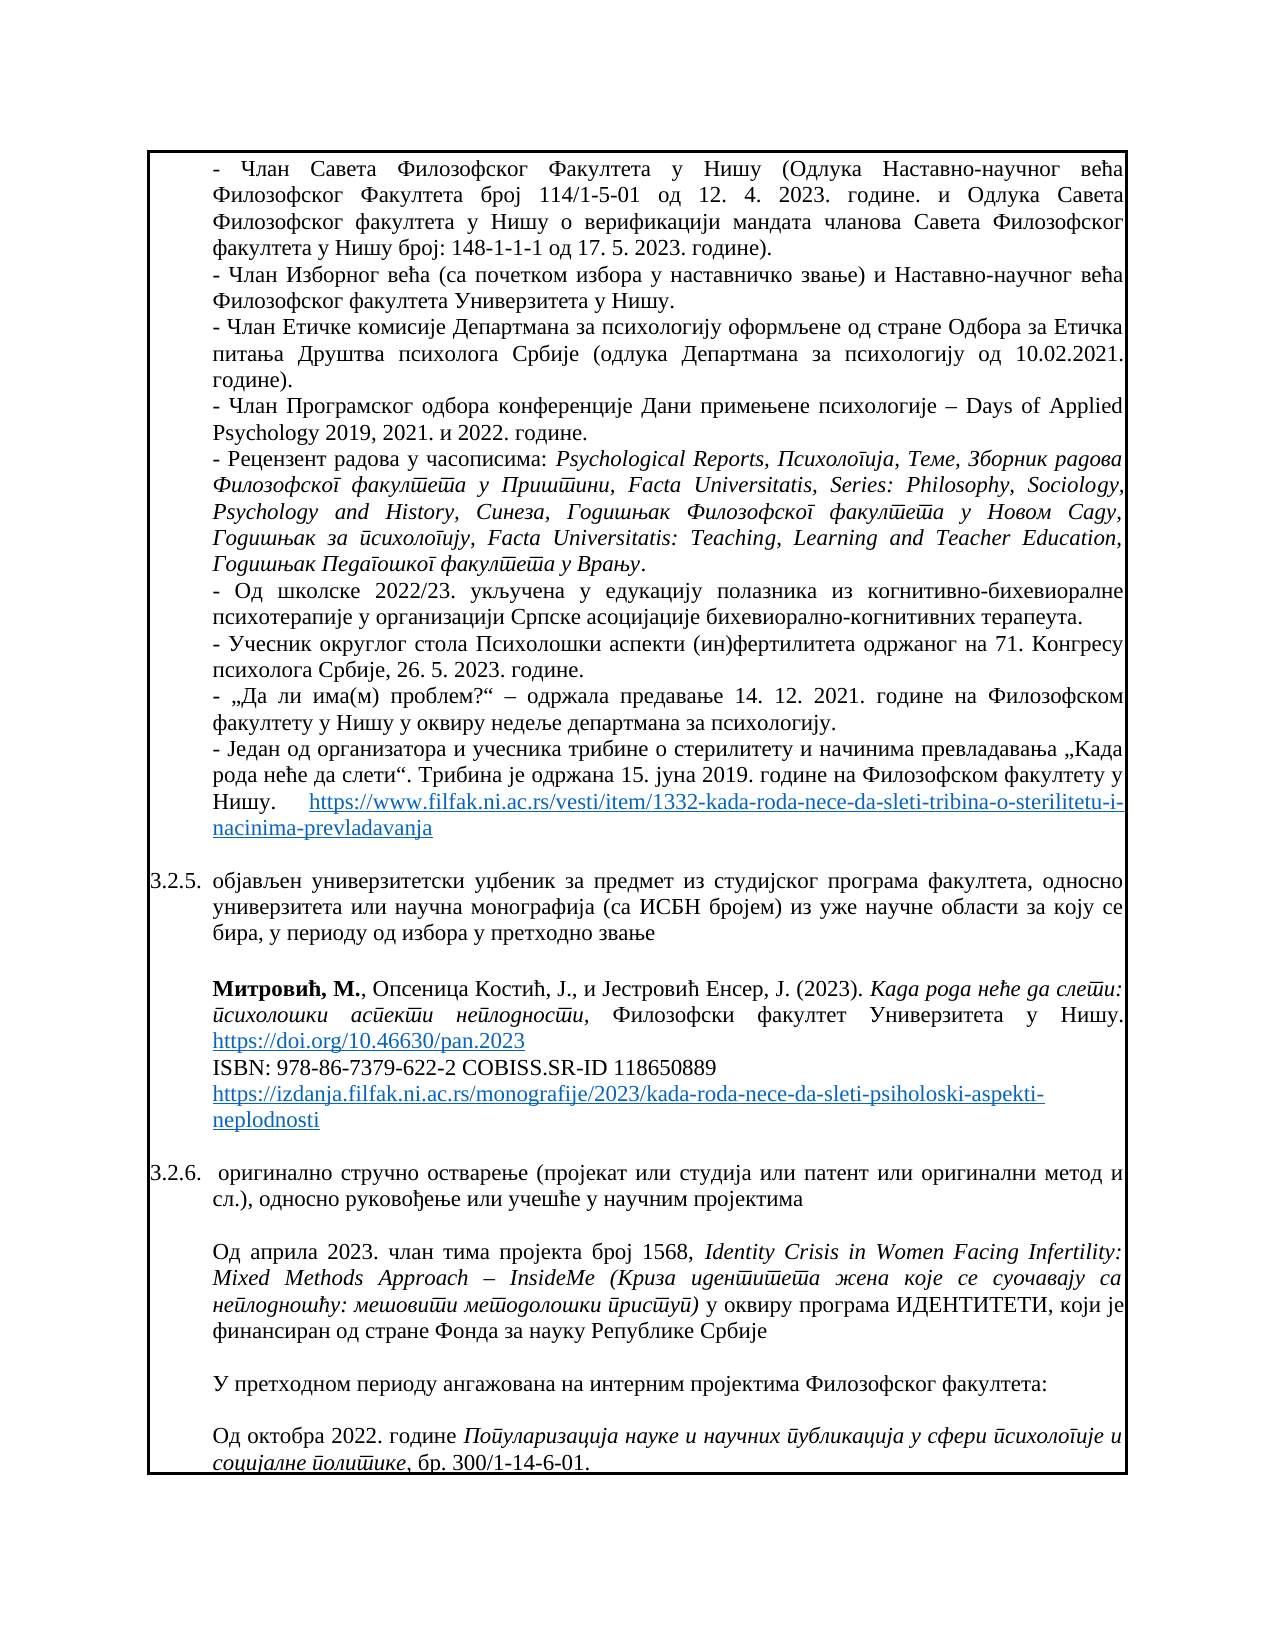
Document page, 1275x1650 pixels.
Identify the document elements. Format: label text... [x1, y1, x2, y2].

text - Један од организатора и учесника трибине о стерилитету и начинима превладавања „Kада рода неће да слети“. Трибина је одржана 15. јуна 2019. године на Филозофском факултету у Нишу. https://www.filfak.ni.ac.rs/vesti/item/1332-kada-roda-nece-da-sleti-tribina-o-sterilitetu-i-nacinima-prevladavanja [150, 735, 1125, 840]
text - Члан Програмског одбора конференције Дани примењене психологије – Days of Applied Psychology 2019, 2021. и 2022. године. [150, 392, 1125, 445]
text Митровић, М., Опсеница Костић, Ј., и Јестровић Енсер, Ј. (2023). Када рода неће да слети: психолошки аспекти неплодности, Филозофски факултет Универзитета у Нишу. https://doi.org/10.46630/pan.2023 [150, 974, 1125, 1054]
text - Члан Етичке комисије Департмана за психологију оформљене од стране Одбора за Етичка питања Друштва психолога Србије (одлука Департмана за психологију од 10.02.2021. године). [150, 313, 1125, 392]
text ISBN: 978-86-7379-622-2 COBISS.SR-ID 118650889 [150, 1054, 1125, 1080]
text Од априла 2023. члан тима пројекта број 1568, Identity Crisis in Women Facing Infertility: Mixed Methods Approach – InsideMe (Криза идентитета жена које се суочавају са неплодношћу: мешовити методолошки приступ) у оквиру програма ИДЕНТИТЕТИ, који је финансиран од стране Фонда за науку Републике Србије [150, 1238, 1125, 1343]
text 3.2.5. објављен универзитетски уџбеник за предмет из студијског програма факултета, односно универзитета или научна монографија (са ИСБН бројем) из уже научне области за коју се бира, у периоду од избора у претходно звање [150, 867, 1125, 946]
text - Од школске 2022/23. укључена у едукацију полазника из когнитивно-бихевиоралне психотерапије у организацији Српске асоцијације бихевиорално-когнитивних терапеута. [150, 577, 1125, 629]
text - Члан Изборног већа (са почетком избора у наставничко звање) и Наставно-научног већа Филозофског факултета Универзитета у Нишу. [150, 261, 1125, 313]
text Од октобра 2022. године Популаризација науке и научних публикација у сфери психологије и социјалне политике, бр. 300/1-14-6-01. [150, 1423, 1125, 1472]
text - Рецензент радова у часописима: Psychological Reports, Психологија, Теме, Зборник радова Филозофског факултета у Приштини, Facta Universitatis, Series: Philosophy, Sociology, Psychology and History, Синеза, Годишњак Филозофског факултета у Новом Саду, Годишњак за психологију, Facta Universitatis: Teaching, Learning and Teacher Education, Годишњак Педагошког факултета у Врању. [150, 445, 1125, 577]
text - „Да ли има(м) проблем?“ – одржала предавање 14. 12. 2021. године на Филозофском факултету у Нишу у оквиру недеље департмана за психологију. [150, 682, 1125, 735]
text - Учесник округлог стола Психолошки аспекти (ин)фертилитета одржаног на 71. Конгресу психолога Србије, 26. 5. 2023. године. [150, 629, 1125, 682]
text - Члан Савета Филозофског Факултета у Нишу (Одлука Наставно-научног већа Филозофског Факултета број 114/1-5-01 од 12. 4. 2023. године. и Одлука Савета Филозофског факултета у Нишу о верификацији мандата чланова Савета Филозофског факултета у Нишу број: 148-1-1-1 од 17. 5. 2023. године). [150, 153, 1125, 261]
text У претходном периоду ангажована на интерним пројектима Филозофског факултета: [150, 1370, 1125, 1396]
text 3.2.6. оригинално стручно остварење (пројекат или студија или патент или оригинални метод и сл.), односно руковођење или учешће у научним пројектима [150, 1159, 1125, 1212]
text https://izdanja.filfak.ni.ac.rs/monografije/2023/kada-roda-nece-da-sleti-psiholoski-aspekti-neplodnosti [150, 1080, 1125, 1133]
